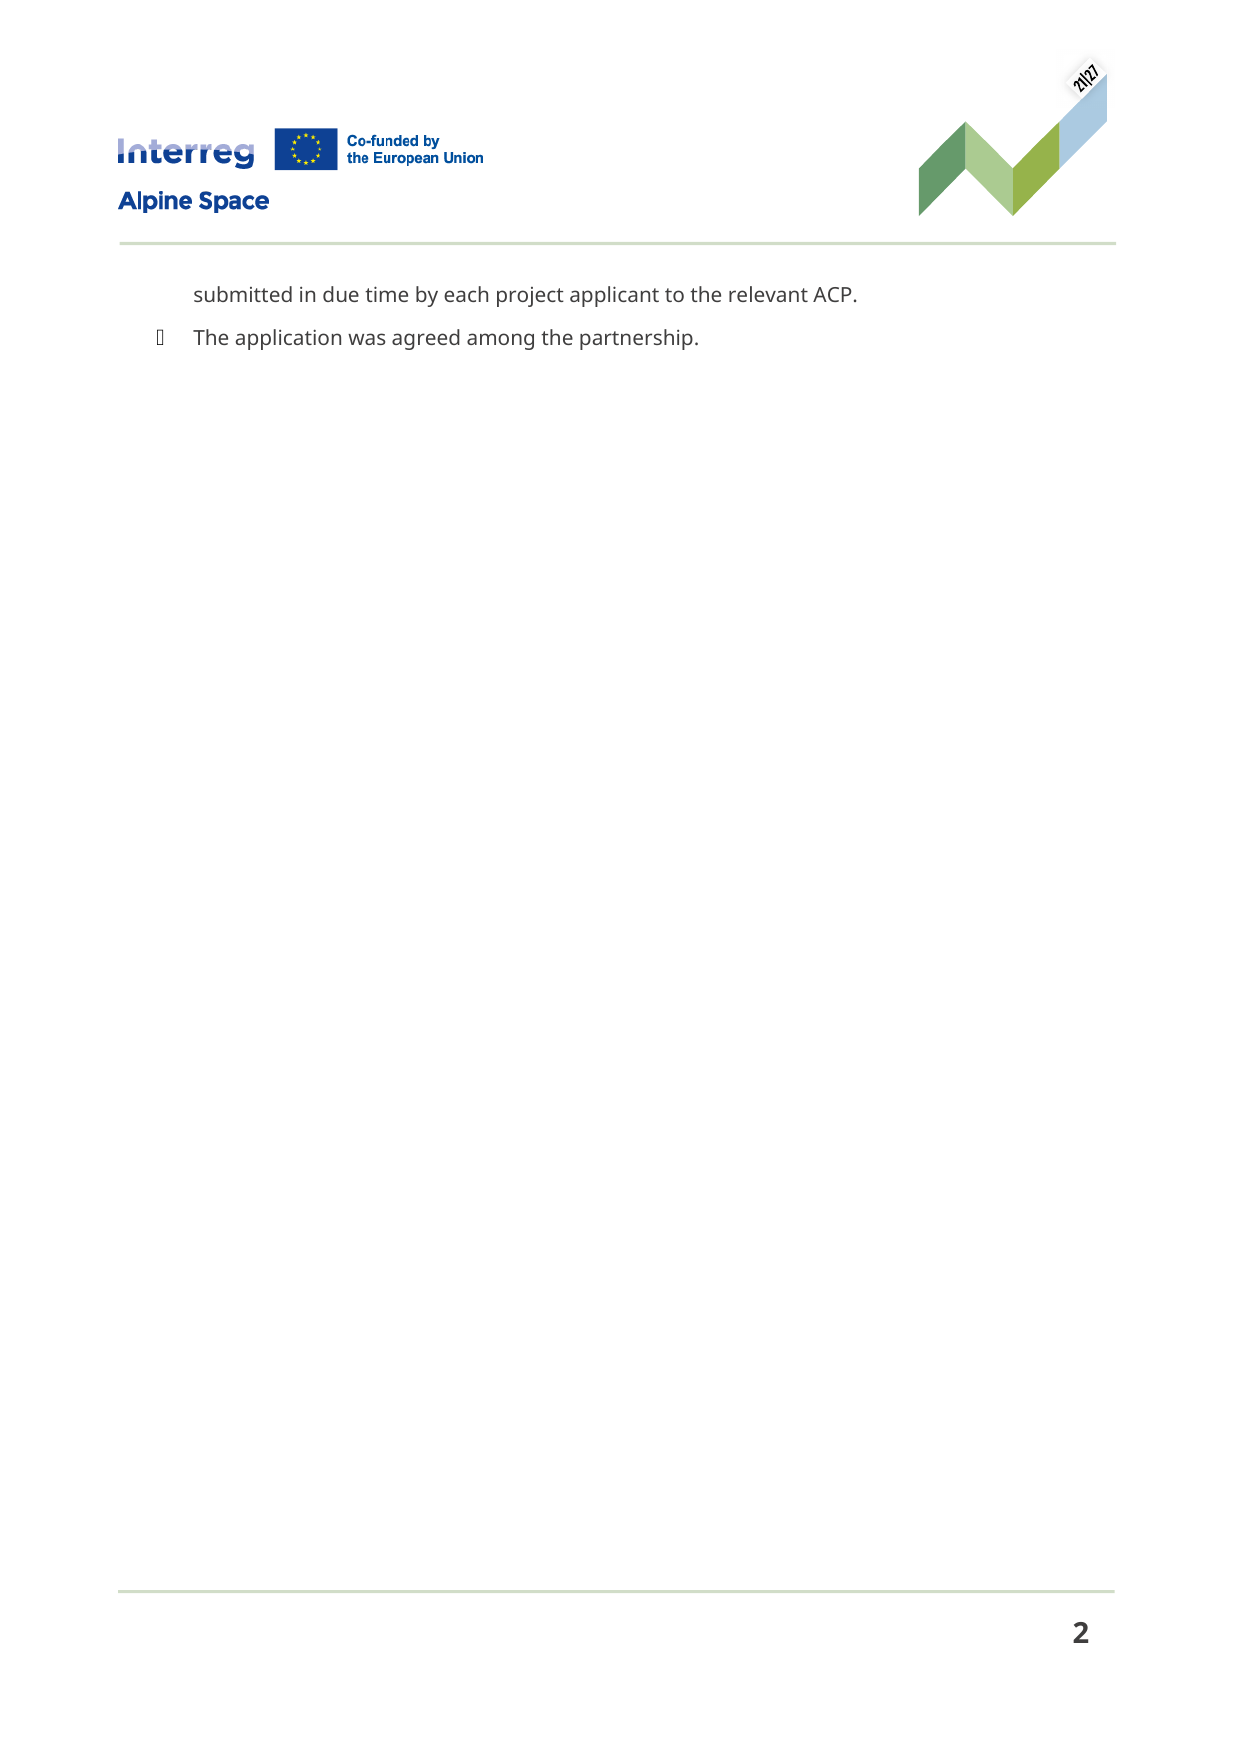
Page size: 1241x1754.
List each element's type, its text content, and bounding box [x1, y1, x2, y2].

list The application was agreed among the partnership. [156, 323, 1122, 352]
picture [118, 44, 500, 213]
